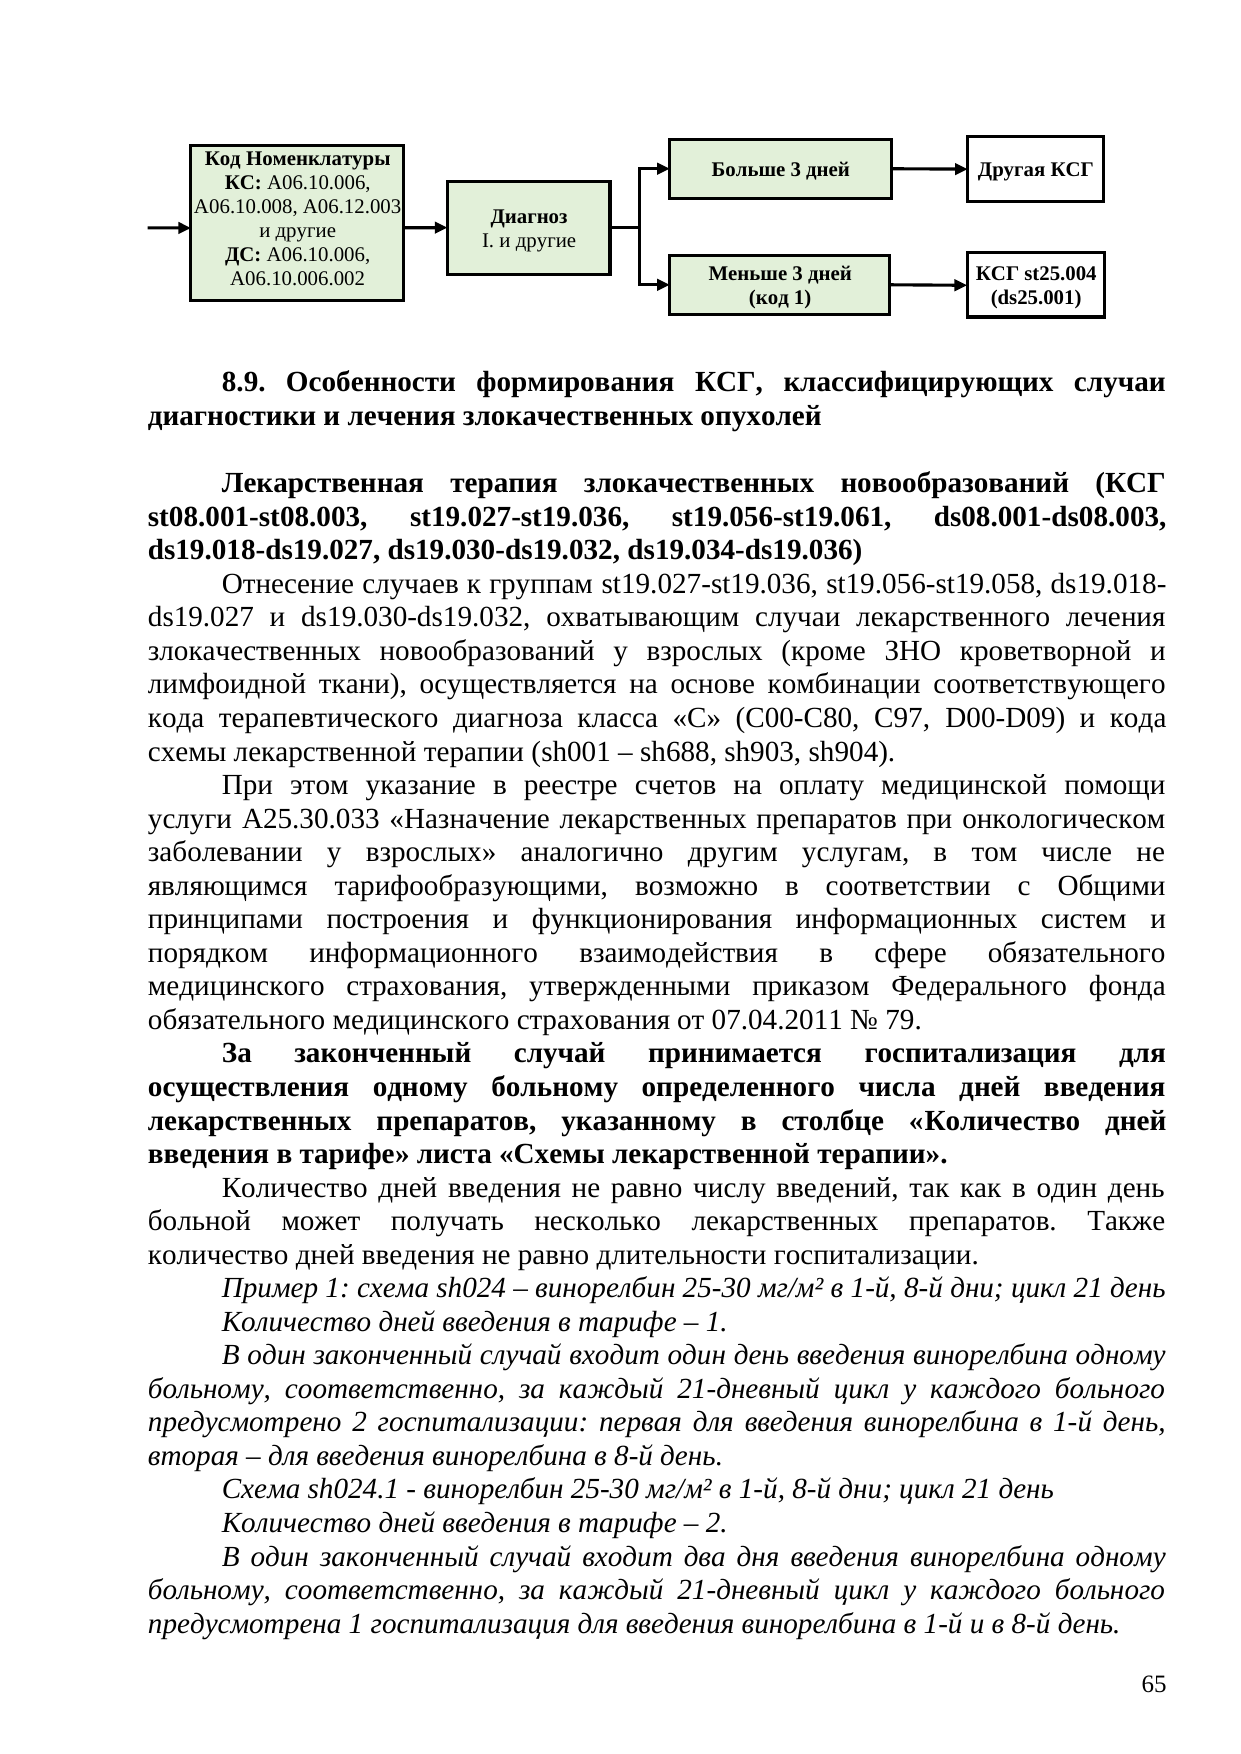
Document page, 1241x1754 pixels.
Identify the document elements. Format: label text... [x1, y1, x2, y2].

text Отнесение случаев к группам st19.027-st19.036, st19.056-st19.058, ds19.018-ds19.027 и ds19.030-ds19.032, охватывающим случаи лекарственного лечения злокачественных новообразований у взрослых (кроме ЗНО кроветворной и лимфоидной ткани), осуществляется на основе комбинации соответствующего кода терапевтического диагноза класса «С» (С00-С80, С97, D00-D09) и кода схемы лекарственной терапии (sh001 – sh688, sh903, sh904). [148, 566, 1166, 767]
text В один законченный случай входит два дня введения винорелбина одному больному, соответственно, за каждый 21-дневный цикл у каждого больного предусмотрена 1 госпитализация для введения винорелбина в 1-й и в 8-й день. [148, 1539, 1166, 1639]
text Схема sh024.1 - винорелбин 25-30 мг/м² в 1-й, 8-й дни; цикл 21 день [148, 1472, 1166, 1505]
text За законченный случай принимается госпитализация для осуществления одному больному определенного числа дней введения лекарственных препаратов, указанному в столбце «Количество дней введения в тарифе» листа «Схемы лекарственной терапии». [148, 1036, 1166, 1170]
text При этом указание в реестре счетов на оплату медицинской помощи услуги A25.30.033 «Назначение лекарственных препаратов при онкологическом заболевании у взрослых» аналогично другим услугам, в том числе не являющимся тарифообразующими, возможно в соответствии с Общими принципами построения и функционирования информационных систем и порядком информационного взаимодействия в сфере обязательного медицинского страхования, утвержденными приказом Федерального фонда обязательного медицинского страхования от 07.04.2011 № 79. [148, 767, 1166, 1036]
text Количество дней введения в тарифе – 1. [148, 1304, 1166, 1337]
subtitle 8.9. Особенности формирования КСГ, классифицирующих случаи диагностики и лечения злокачественных опухолей [148, 364, 1166, 431]
text Количество дней введения не равно числу введений, так как в один день больной может получать несколько лекарственных препаратов. Также количество дней введения не равно длительности госпитализации. [148, 1170, 1166, 1270]
text Количество дней введения в тарифе – 2. [148, 1505, 1166, 1539]
text В один законченный случай входит один день введения винорелбина одному больному, соответственно, за каждый 21-дневный цикл у каждого больного предусмотрено 2 госпитализации: первая для введения винорелбина в 1-й день, вторая – для введения винорелбина в 8-й день. [148, 1337, 1166, 1472]
text Лекарственная терапия злокачественных новообразований (КСГ st08.001-st08.003, st19.027-st19.036, st19.056-st19.061, ds08.001-ds08.003, ds19.018-ds19.027, ds19.030-ds19.032, ds19.034-ds19.036) [148, 465, 1166, 566]
text Пример 1: схема sh024 – винорелбин 25-30 мг/м² в 1-й, 8-й дни; цикл 21 день [148, 1270, 1166, 1304]
